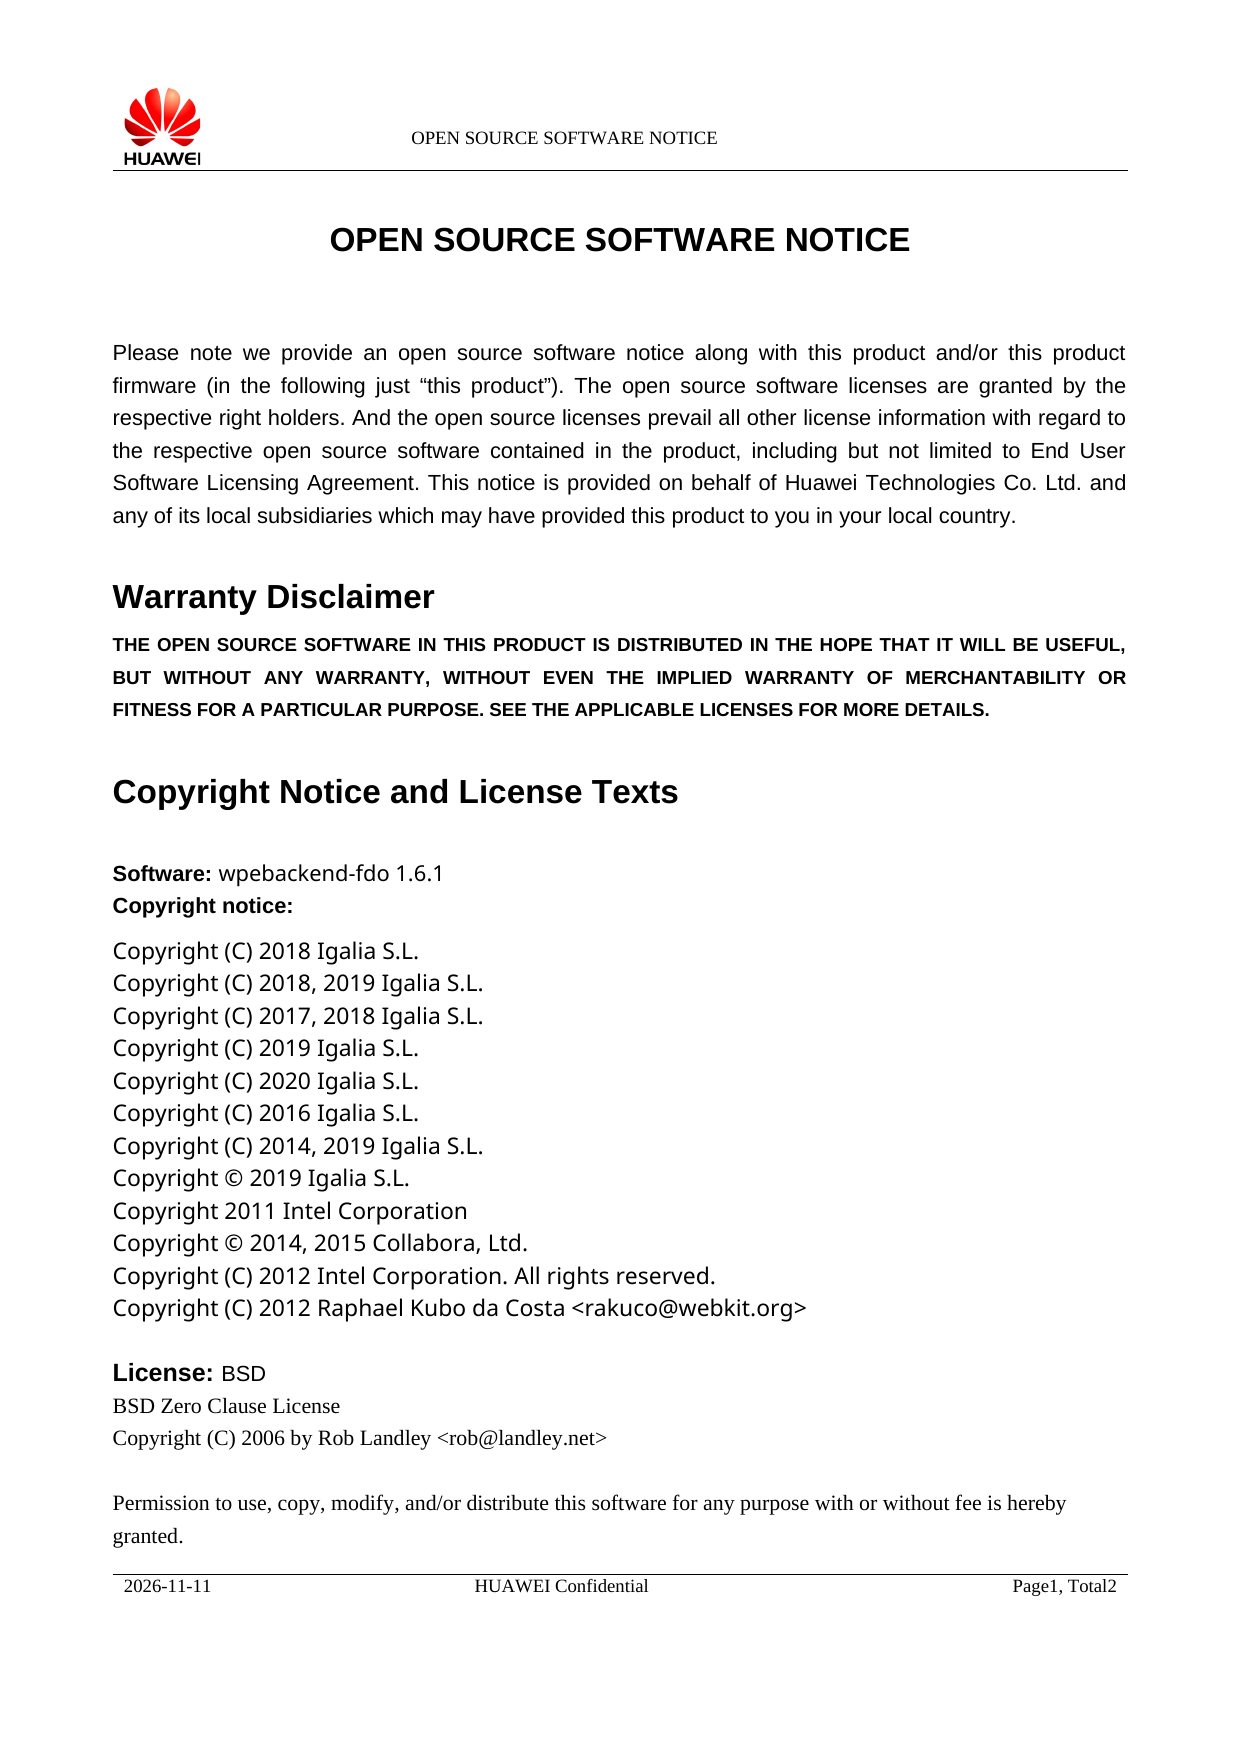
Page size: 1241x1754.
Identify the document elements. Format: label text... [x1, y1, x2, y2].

text Copyright (C) 2018 Igalia S.L. Copyright (C) 2018, 2019 Igalia S.L. Copyright (C) 2017, 2018 Igalia S.L. Copyright (C) 2019 Igalia S.L. Copyright (C) 2020 Igalia S.L. Copyright (C) 2016 Igalia S.L. Copyright (C) 2014, 2019 Igalia S.L. Copyright © 2019 Igalia S.L. Copyright 2011 Intel Corporation Copyright © 2014, 2015 Collabora, Ltd. Copyright (C) 2012 Intel Corporation. All rights reserved. Copyright (C) 2012 Raphael Kubo da Costa <rakuco@webkit.org> [112, 934, 1128, 1356]
text Copyright notice: [112, 889, 1128, 921]
text Copyright Notice and License Texts [112, 759, 1128, 824]
picture [124, 88, 201, 165]
text License: BSD [112, 1356, 1128, 1389]
text Warranty Disclaimer [112, 564, 1128, 629]
text The open source software in this product is distributed in the hope that it will be useful, but WITHOUT ANY WARRANTY, without even the implied warranty of MERCHANTABILITY or FITNESS FOR A PARTICULAR PURPOSE. See the applicable licenses for more details. [112, 629, 1128, 726]
text OPEN SOURCE SOFTWARE NOTICE [112, 206, 1128, 271]
text Please note we provide an open source software notice along with this product and/or this product firmware (in the following just “this product”). The open source software licenses are granted by the respective right holders. And the open source licenses prevail all other license information with regard to the respective open source software contained in the product, including but not limited to End User Software Licensing Agreement. This notice is provided on behalf of Huawei Technologies Co. Ltd. and any of its local subsidiaries which may have provided this product to you in your local country. [112, 336, 1128, 531]
title Software: wpebackend-fdo 1.6.1 [112, 856, 1128, 889]
